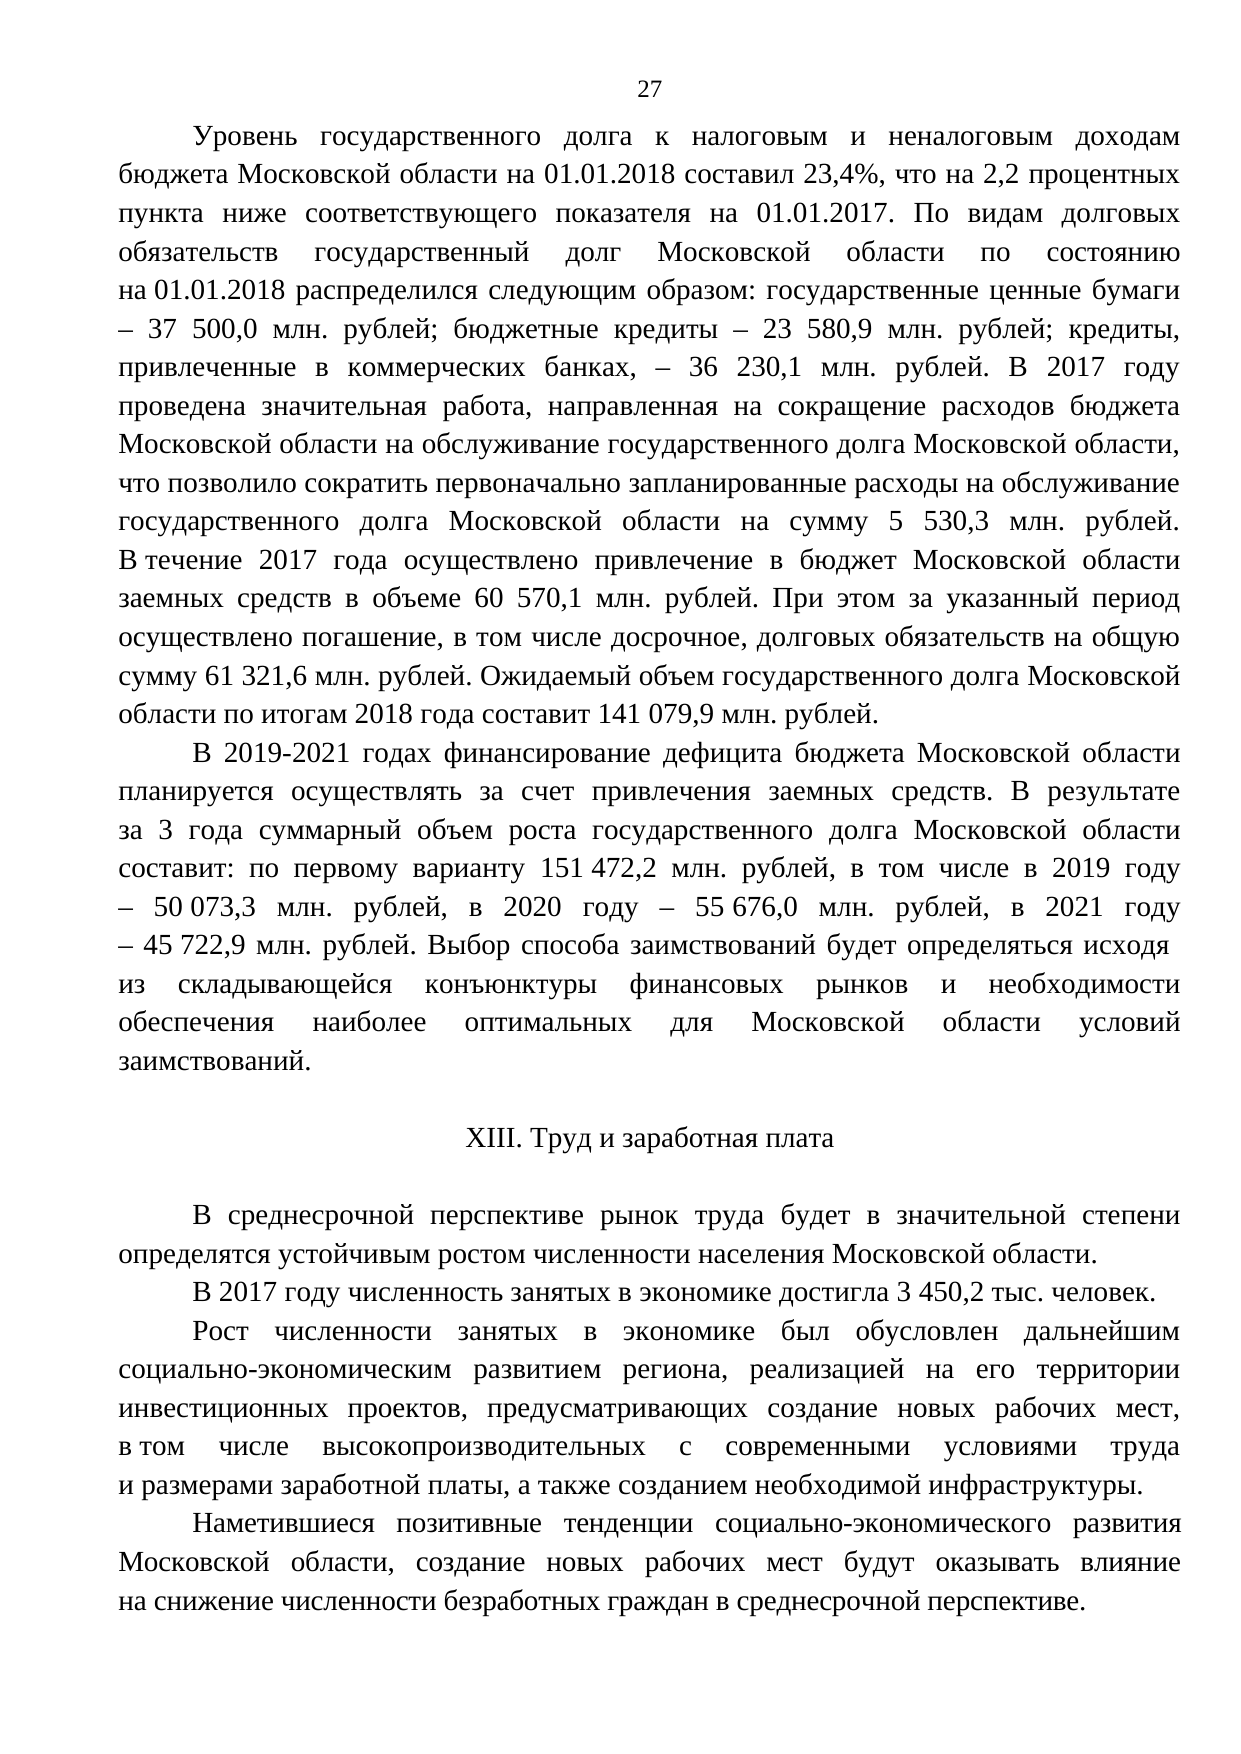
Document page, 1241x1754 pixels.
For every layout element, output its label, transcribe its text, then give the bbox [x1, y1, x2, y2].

text Наметившиеся позитивные тенденции социально-экономического развития Московской области, создание новых рабочих мест будут оказывать влияние на снижение численности безработных граждан в среднесрочной перспективе. [118, 1506, 1181, 1616]
text XIII. Труд и заработная плата [118, 1120, 1181, 1154]
text В 2017 году численность занятых в экономике достигла 3 450,2 тыс. человек. [118, 1274, 1181, 1308]
text В среднесрочной перспективе рынок труда будет в значительной степени определятся устойчивым ростом численности населения Московской области. [118, 1197, 1181, 1269]
text Рост численности занятых в экономике был обусловлен дальнейшим социально-экономическим развитием региона, реализацией на его территории инвестиционных проектов, предусматривающих создание новых рабочих мест, в том числе высокопроизводительных с современными условиями труда и размерами заработной платы, а также созданием необходимой инфраструктуры. [118, 1313, 1181, 1501]
text Уровень государственного долга к налоговым и неналоговым доходам бюджета Московской области на 01.01.2018 составил 23,4%, что на 2,2 процентных пункта ниже соответствующего показателя на 01.01.2017. По видам долговых обязательств государственный долг Московской области по состоянию на 01.01.2018 распределился следующим образом: государственные ценные бумаги – 37 500,0 млн. рублей; бюджетные кредиты – 23 580,9 млн. рублей; кредиты, привлеченные в коммерческих банках, – 36 230,1 млн. рублей. В 2017 году проведена значительная работа, направленная на сокращение расходов бюджета Московской области на обслуживание государственного долга Московской области, что позволило сократить первоначально запланированные расходы на обслуживание государственного долга Московской области на сумму 5 530,3 млн. рублей. В течение 2017 года осуществлено привлечение в бюджет Московской области заемных средств в объеме 60 570,1 млн. рублей. При этом за указанный период осуществлено погашение, в том числе досрочное, долговых обязательств на общую сумму 61 321,6 млн. рублей. Ожидаемый объем государственного долга Московской области по итогам 2018 года составит 141 079,9 млн. рублей. [118, 118, 1181, 730]
text В 2019-2021 годах финансирование дефицита бюджета Московской области планируется осуществлять за счет привлечения заемных средств. В результате за 3 года суммарный объем роста государственного долга Московской области составит: по первому варианту 151 472,2 млн. рублей, в том числе в 2019 году – 50 073,3 млн. рублей, в 2020 году – 55 676,0 млн. рублей, в 2021 году – 45 722,9 млн. рублей. Выбор способа заимствований будет определяться исходя из складывающейся конъюнктуры финансовых рынков и необходимости обеспечения наиболее оптимальных для Московской области условий заимствований. [118, 735, 1181, 1077]
